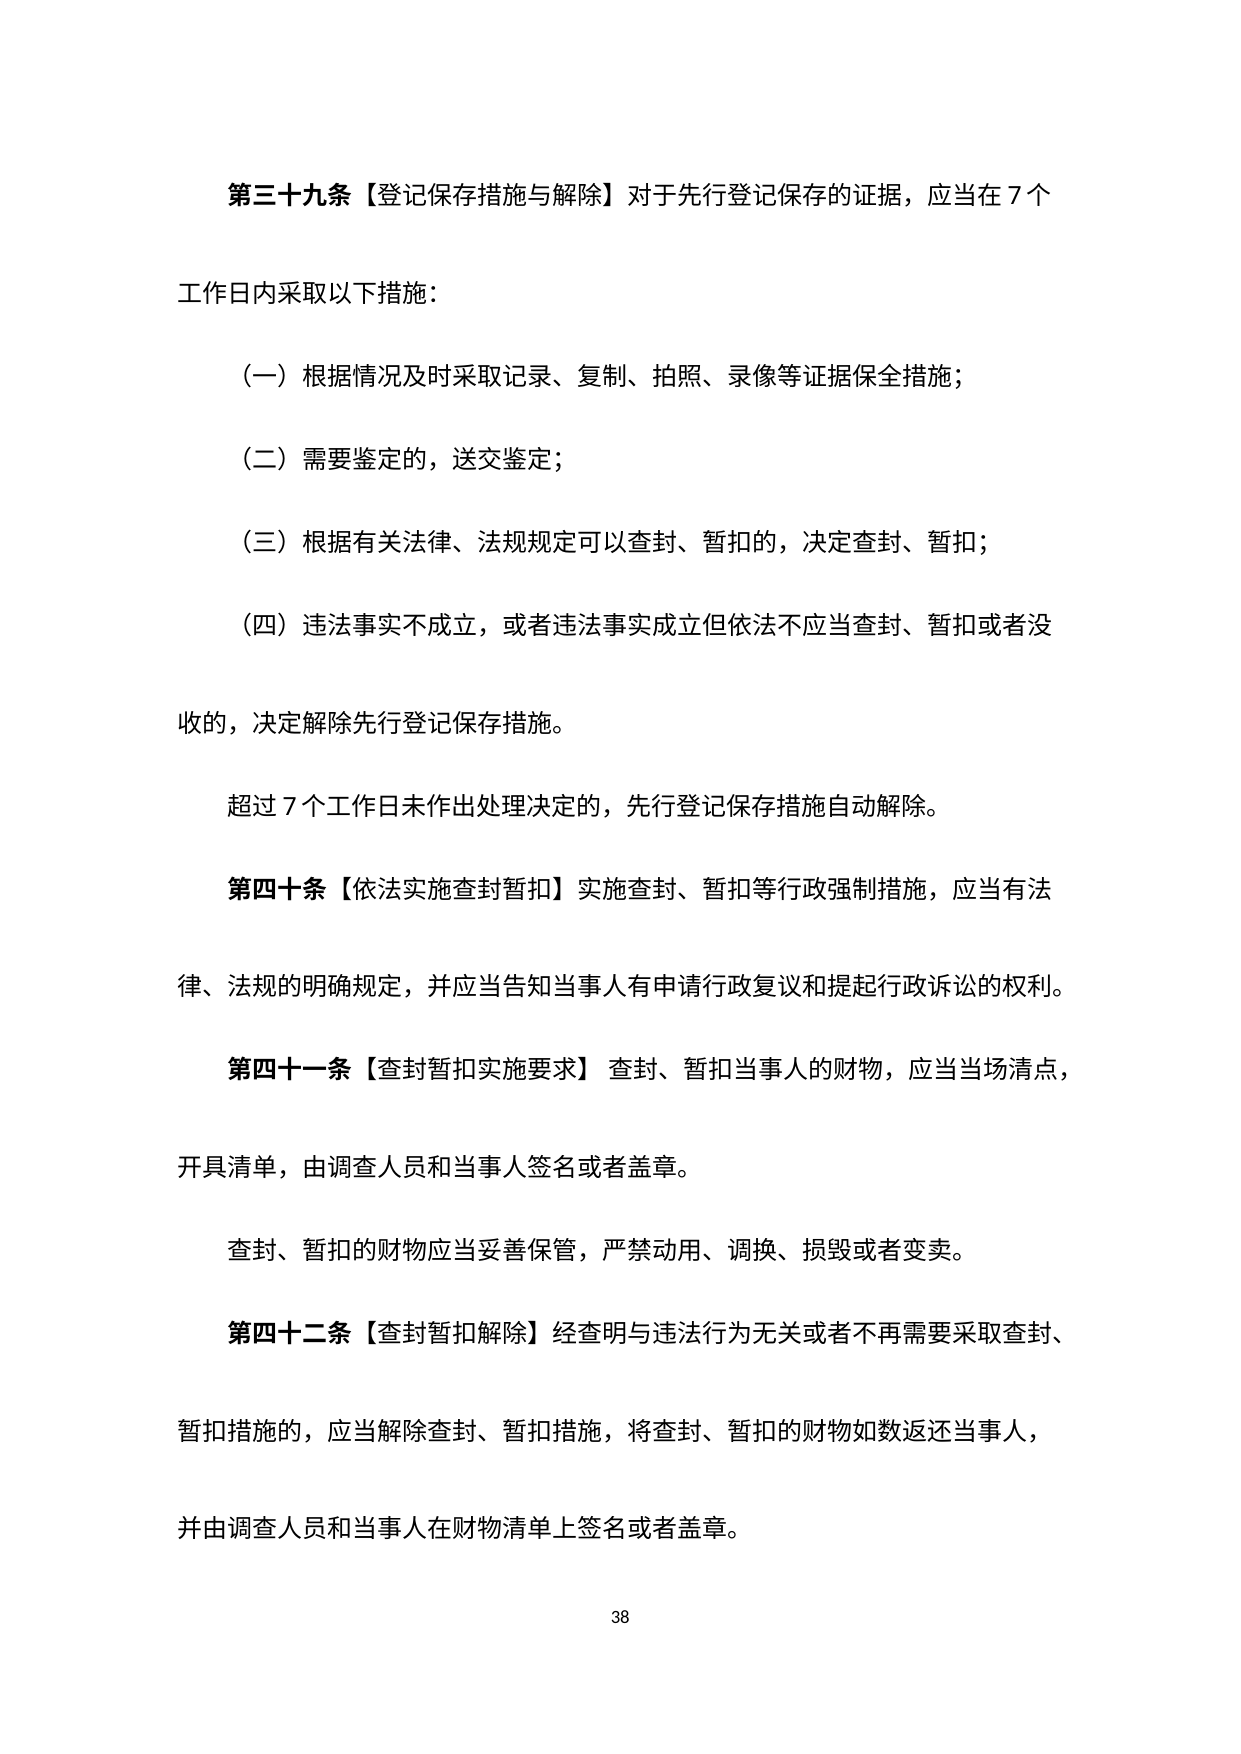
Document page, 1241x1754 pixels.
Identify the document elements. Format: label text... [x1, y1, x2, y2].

text （四）违法事实不成立，或者违法事实成立但依法不应当查封、暂扣或者没收的，决定解除先行登记保存措施。 [177, 591, 1063, 754]
text 第四十条【依法实施查封暂扣】实施查封、暂扣等行政强制措施，应当有法律、法规的明确规定，并应当告知当事人有申请行政复议和提起行政诉讼的权利。 [177, 855, 1063, 1017]
text （三）根据有关法律、法规规定可以查封、暂扣的，决定查封、暂扣； [177, 508, 1063, 573]
text 查封、暂扣的财物应当妥善保管，严禁动用、调换、损毁或者变卖。 [177, 1216, 1063, 1281]
text 第四十二条【查封暂扣解除】经查明与违法行为无关或者不再需要采取查封、暂扣措施的，应当解除查封、暂扣措施，将查封、暂扣的财物如数返还当事人，并由调查人员和当事人在财物清单上签名或者盖章。 [177, 1299, 1063, 1559]
text 超过7个工作日未作出处理决定的，先行登记保存措施自动解除。 [177, 772, 1063, 837]
text （二）需要鉴定的，送交鉴定； [177, 425, 1063, 490]
text 第三十九条【登记保存措施与解除】对于先行登记保存的证据，应当在7个工作日内采取以下措施： [177, 161, 1063, 324]
text 第四十一条【查封暂扣实施要求】 查封、暂扣当事人的财物，应当当场清点，开具清单，由调查人员和当事人签名或者盖章。 [177, 1036, 1063, 1198]
text （一）根据情况及时采取记录、复制、拍照、录像等证据保全措施； [177, 342, 1063, 407]
